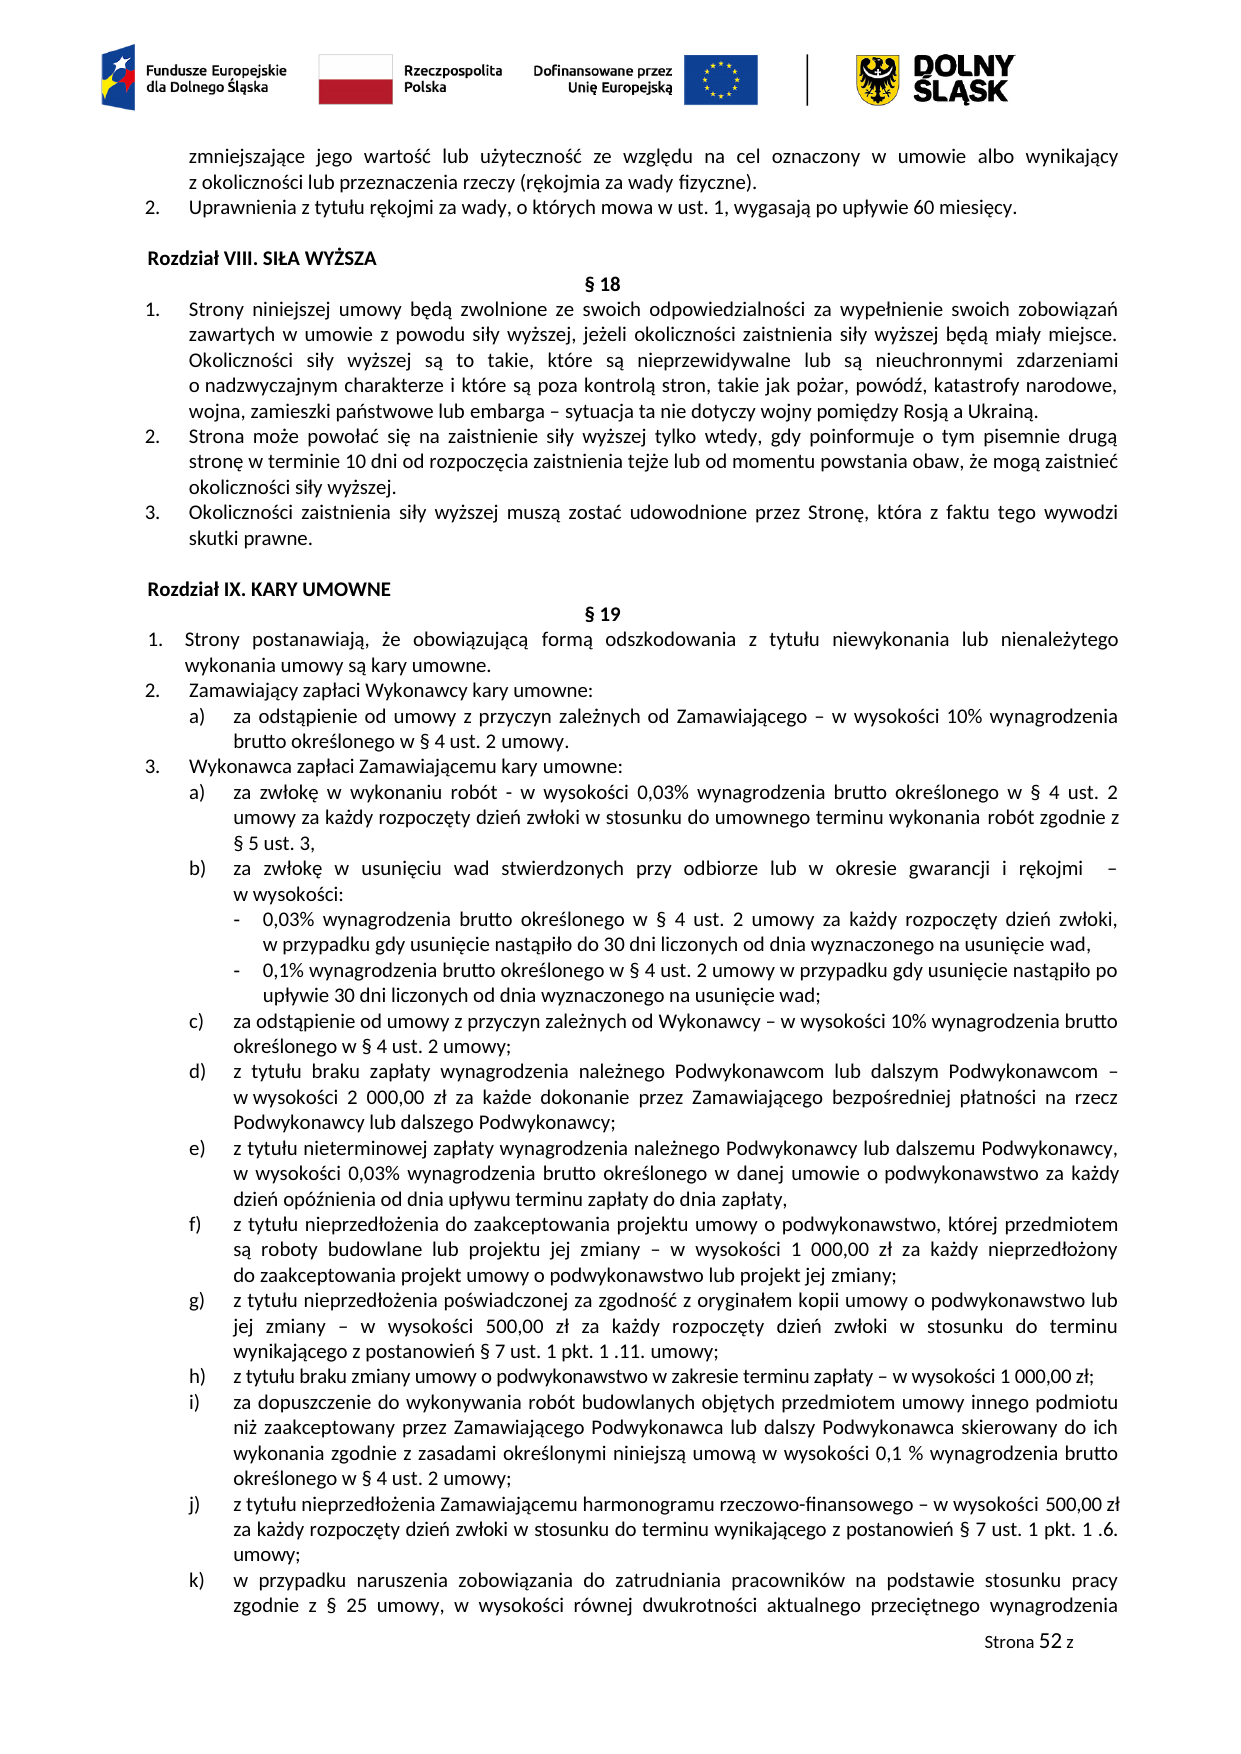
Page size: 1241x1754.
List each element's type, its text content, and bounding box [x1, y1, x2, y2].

list z tytułu nieterminowej zapłaty wynagrodzenia należnego Podwykonawcy lub dalszemu Podwykonawcy, w wysokości 0,03% wynagrodzenia brutto określonego w danej umowie o podwykonawstwo za każdy dzień opóźnienia od dnia upływu terminu zapłaty do dnia zapłaty, [189, 1135, 1120, 1211]
subtitle Rozdział IX. KARY UMOWNE [147, 576, 1119, 601]
list za odstąpienie od umowy z przyczyn zależnych od Wykonawcy – w wysokości 10% wynagrodzenia brutto określonego w § 4 ust. 2 umowy; [189, 1008, 1120, 1059]
list Strony niniejszej umowy będą zwolnione ze swoich odpowiedzialności za wypełnienie swoich zobowiązań zawartych w umowie z powodu siły wyższej, jeżeli okoliczności zaistnienia siły wyższej będą miały miejsce. Okoliczności siły wyższej są to takie, które są nieprzewidywalne lub są nieuchronnymi zdarzeniami o nadzwyczajnym charakterze i które są poza kontrolą stron, takie jak pożar, powódź, katastrofy narodowe, wojna, zamieszki państwowe lub embarga – sytuacja ta nie dotyczy wojny pomiędzy Rosją a Ukrainą. [144, 296, 1120, 423]
text § 18 [85, 271, 1119, 296]
list Zamawiający zapłaci Wykonawcy kary umowne: [144, 677, 1120, 703]
list za zwłokę w wykonaniu robót - w wysokości 0,03% wynagrodzenia brutto określonego w § 4 ust. 2 umowy za każdy rozpoczęty dzień zwłoki w stosunku do umownego terminu wykonania robót zgodnie z § 5 ust. 3, [189, 779, 1120, 855]
list za dopuszczenie do wykonywania robót budowlanych objętych przedmiotem umowy innego podmiotu niż zaakceptowany przez Zamawiającego Podwykonawca lub dalszy Podwykonawca skierowany do ich wykonania zgodnie z zasadami określonymi niniejszą umową w wysokości 0,1 % wynagrodzenia brutto określonego w § 4 ust. 2 umowy; [189, 1389, 1120, 1491]
subtitle § 19 [85, 601, 1119, 627]
list z tytułu braku zapłaty wynagrodzenia należnego Podwykonawcom lub dalszym Podwykonawcom – w wysokości 2 000,00 zł za każde dokonanie przez Zamawiającego bezpośredniej płatności na rzecz Podwykonawcy lub dalszego Podwykonawcy; [189, 1059, 1120, 1135]
picture [85, 28, 1031, 127]
list z tytułu braku zmiany umowy o podwykonawstwo w zakresie terminu zapłaty – w wysokości 1 000,00 zł; [189, 1364, 1120, 1389]
list z tytułu nieprzedłożenia Zamawiającemu harmonogramu rzeczowo-finansowego – w wysokości 500,00 zł za każdy rozpoczęty dzień zwłoki w stosunku do terminu wynikającego z postanowień § 7 ust. 1 pkt. 1 .6. umowy; [189, 1491, 1120, 1567]
list za zwłokę w usunięciu wad stwierdzonych przy odbiorze lub w okresie gwarancji i rękojmi – w wysokości: [189, 855, 1120, 906]
list z tytułu nieprzedłożenia do zaakceptowania projektu umowy o podwykonawstwo, której przedmiotem są roboty budowlane lub projektu jej zmiany – w wysokości 1 000,00 zł za każdy nieprzedłożony do zaakceptowania projekt umowy o podwykonawstwo lub projekt jej zmiany; [189, 1211, 1120, 1287]
list 0,1% wynagrodzenia brutto określonego w § 4 ust. 2 umowy w przypadku gdy usunięcie nastąpiło po upływie 30 dni liczonych od dnia wyznaczonego na usunięcie wad; [233, 957, 1120, 1008]
list 0,03% wynagrodzenia brutto określonego w § 4 ust. 2 umowy za każdy rozpoczęty dzień zwłoki, w przypadku gdy usunięcie nastąpiło do 30 dni liczonych od dnia wyznaczonego na usunięcie wad, [233, 906, 1120, 957]
list Okoliczności zaistnienia siły wyższej muszą zostać udowodnione przez Stronę, która z faktu tego wywodzi skutki prawne. [144, 499, 1120, 550]
list za odstąpienie od umowy z przyczyn zależnych od Zamawiającego – w wysokości 10% wynagrodzenia brutto określonego w § 4 ust. 2 umowy. [189, 703, 1120, 754]
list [144, 144, 1120, 194]
list Strony postanawiają, że obowiązującą formą odszkodowania z tytułu niewykonania lub nienależytego wykonania umowy są kary umowne. [147, 627, 1120, 677]
list Wykonawca zapłaci Zamawiającemu kary umowne: [144, 754, 1120, 779]
subtitle Rozdział VIII. SIŁA WYŻSZA [147, 245, 1119, 271]
list Strona może powołać się na zaistnienie siły wyższej tylko wtedy, gdy poinformuje o tym pisemnie drugą stronę w terminie 10 dni od rozpoczęcia zaistnienia tejże lub od momentu powstania obaw, że mogą zaistnieć okoliczności siły wyższej. [144, 423, 1120, 499]
list z tytułu nieprzedłożenia poświadczonej za zgodność z oryginałem kopii umowy o podwykonawstwo lub jej zmiany – w wysokości 500,00 zł za każdy rozpoczęty dzień zwłoki w stosunku do terminu wynikającego z postanowień § 7 ust. 1 pkt. 1 .11. umowy; [189, 1287, 1120, 1364]
list Uprawnienia z tytułu rękojmi za wady, o których mowa w ust. 1, wygasają po upływie 60 miesięcy. [144, 194, 1120, 220]
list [189, 1567, 1120, 1618]
